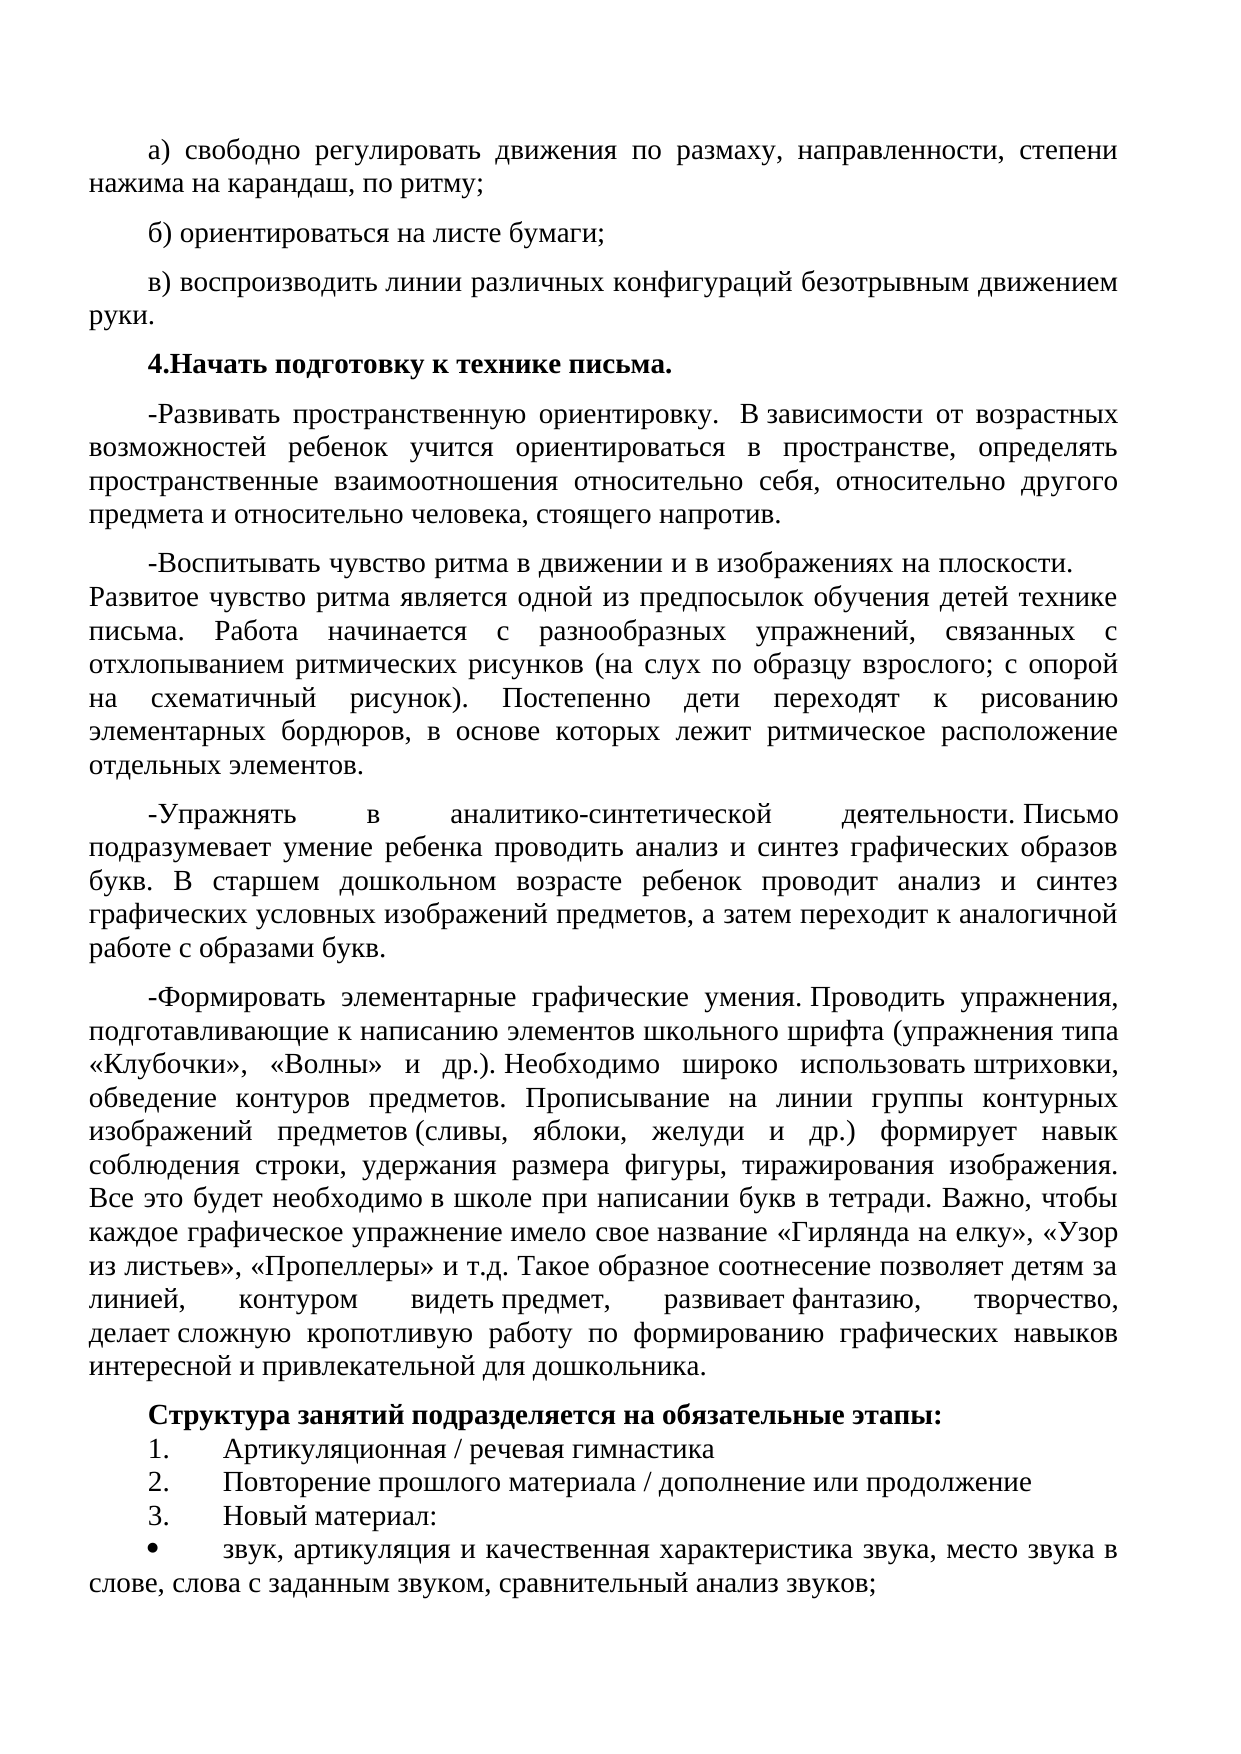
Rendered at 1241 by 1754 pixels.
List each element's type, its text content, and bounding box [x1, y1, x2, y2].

text -Формировать элементарные графические умения. Проводить упражнения, подготавливающие к написанию элементов школьного шрифта (упражнения типа «Клубочки», «Волны» и др.). Необходимо широко использовать штриховки, обведение контуров предметов. Прописывание на линии группы контурных изображений предметов (сливы, яблоки, желуди и др.) формирует навык соблюдения строки, удержания размера фигуры, тиражирования изображения. Все это будет необходимо в школе при написании букв в тетради. Важно, чтобы каждое графическое упражнение имело свое название «Гирлянда на елку», «Узор из листьев», «Пропеллеры» и т.д. Такое образное соотнесение позволяет детям за линией, контуром видеть предмет, развивает фантазию, творчество, делает сложную кропотливую работу по формированию графических навыков интересной и привлекательной для дошкольника. [89, 979, 1119, 1382]
text -Упражнять в аналитико-синтетической деятельности. Письмо подразумевает умение ребенка проводить анализ и синтез графических образов букв. В старшем дошкольном возрасте ребенок проводит анализ и синтез графических условных изображений предметов, а затем переходит к аналогичной работе с образами букв. [89, 796, 1119, 964]
list Повторение прошлого материала / дополнение или продолжение [89, 1464, 1119, 1498]
text в) воспроизводить линии различных конфигураций безотрывным движением руки. [89, 264, 1119, 331]
text -Воспитывать чувство ритма в движении и в изображениях на плоскости. Развитое чувство ритма является одной из предпосылок обучения детей технике письма. Работа начинается с разнообразных упражнений, связанных с отхлопыванием ритмических рисунков (на слух по образцу взрослого; с опорой на схематичный рисунок). Постепенно дети переходят к рисованию элементарных бордюров, в основе которых лежит ритмическое расположение отдельных элементов. [89, 546, 1119, 780]
text 4.Начать подготовку к технике письма. [89, 347, 1119, 380]
list Артикуляционная / речевая гимнастика [89, 1431, 1119, 1464]
text Структура занятий подразделяется на обязательные этапы: [89, 1397, 1119, 1431]
list звук, артикуляция и качественная характеристика звука, место звука в слове, слова с заданным звуком, сравнительный анализ звуков; [89, 1532, 1119, 1599]
text а) свободно регулировать движения по размаху, направленности, степени нажима на карандаш, по ритму; [89, 132, 1119, 199]
list Новый материал: [89, 1498, 1119, 1532]
text -Развивать пространственную ориентировку. В зависимости от возрастных возможностей ребенок учится ориентироваться в пространстве, определять пространственные взаимоотношения относительно себя, относительно другого предмета и относительно человека, стоящего напротив. [89, 396, 1119, 530]
text б) ориентироваться на листе бумаги; [89, 215, 1119, 248]
